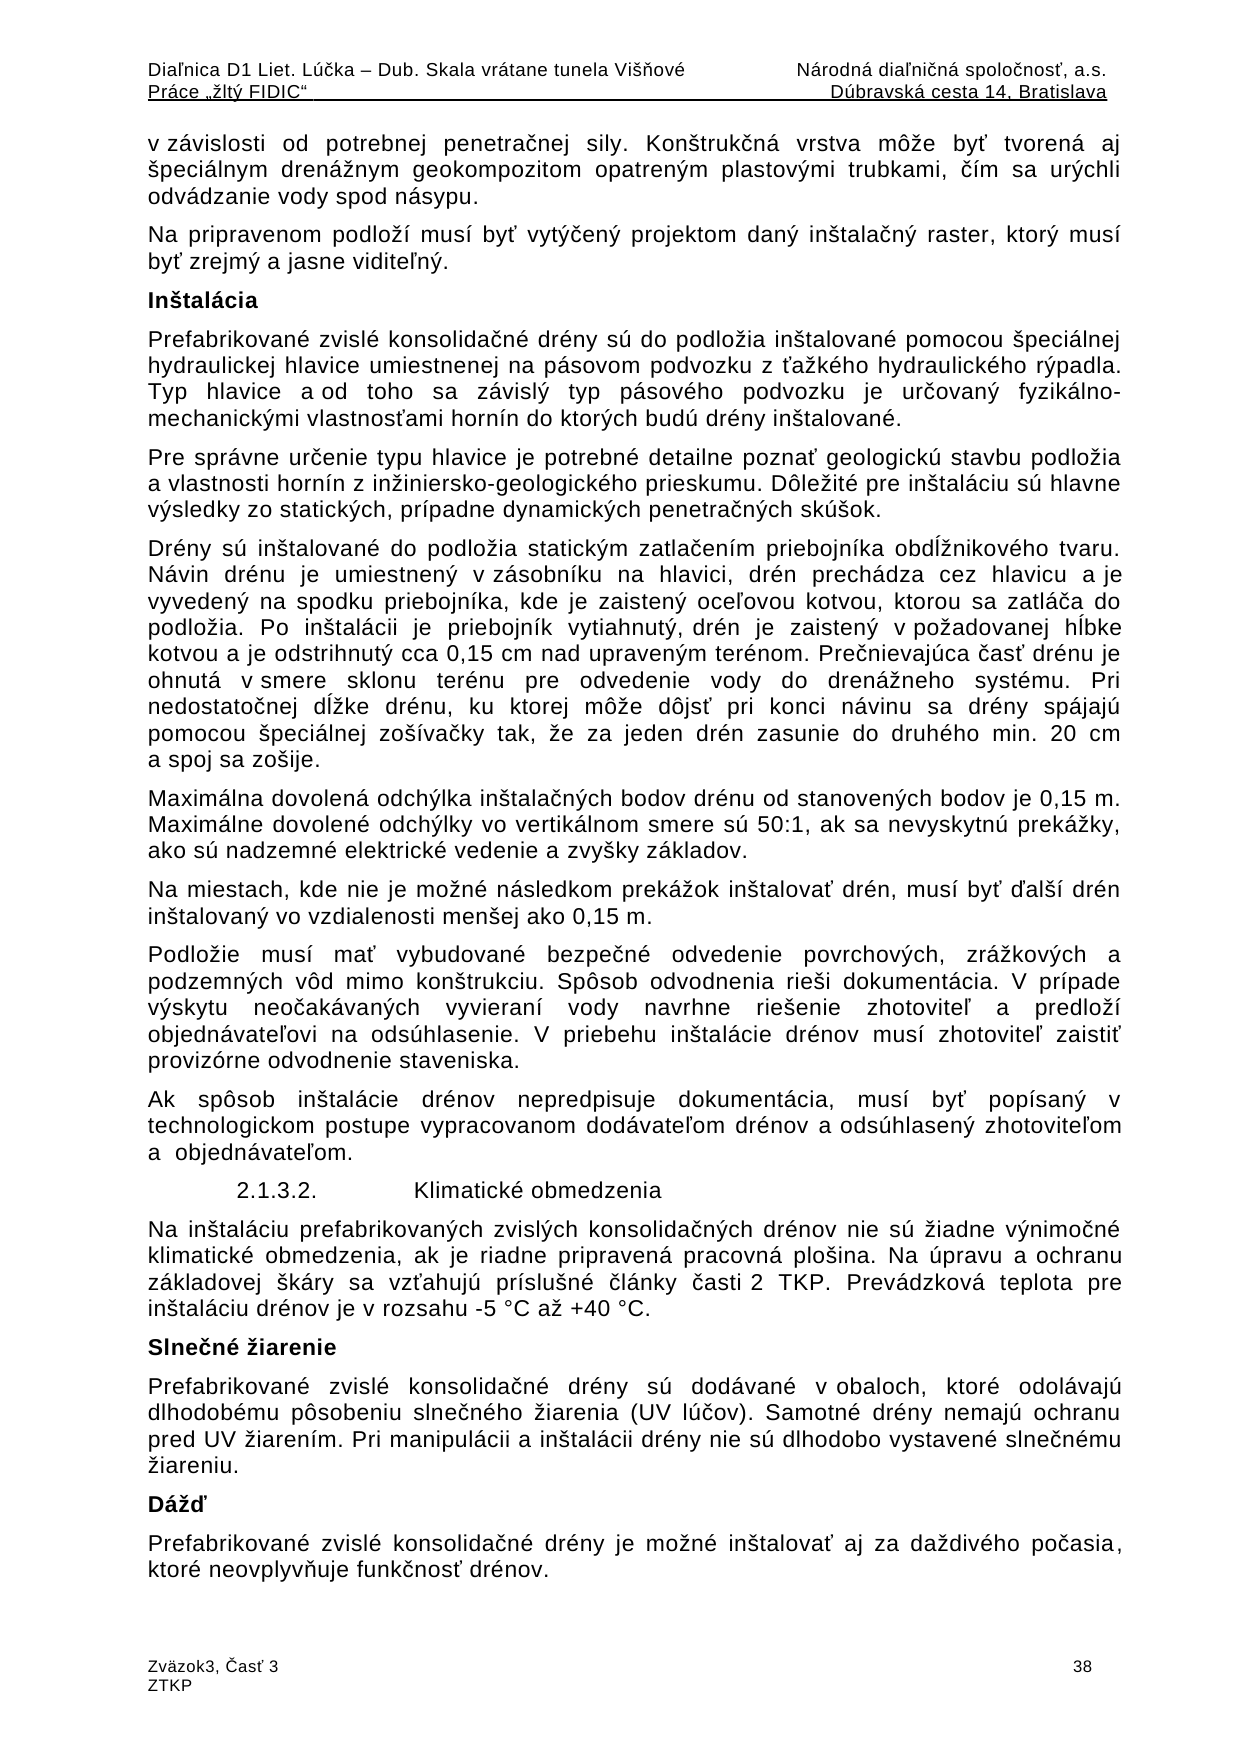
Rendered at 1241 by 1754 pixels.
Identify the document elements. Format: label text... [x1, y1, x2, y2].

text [148, 130, 1122, 209]
text Na miestach, kde nie je možné následkom prekážok inštalovať drén, musí byť ďalší drén inštalovaný vo vzdialenosti menšej ako . [148, 876, 1122, 929]
text Inštalácia [148, 287, 1122, 313]
text Slnečné žiarenie [148, 1334, 1122, 1360]
text Prefabrikované zvislé konsolidačné drény sú dodávané v obaloch, ktoré odolávajú dlhodobému pôsobeniu slnečného žiarenia (UV lúčov). Samotné drény nemajú ochranu pred UV žiarením. Pri manipulácii a inštalácii drény nie sú dlhodobo vystavené slnečnému žiareniu. [148, 1373, 1122, 1478]
text Na pripravenom podloží musí byť vytýčený projektom daný inštalačný raster, ktorý musí byť zrejmý a jasne viditeľný. [148, 221, 1122, 274]
text Prefabrikované zvislé konsolidačné drény sú do podložia inštalované pomocou špeciálnej hydraulickej hlavice umiestnenej na pásovom podvozku z ťažkého hydraulického rýpadla. Typ hlavice a od toho sa závislý typ pásového podvozku je určovaný fyzikálno-mechanickými vlastnosťami hornín do ktorých budú drény inštalované. [148, 326, 1122, 431]
text Maximálna dovolená odchýlka inštalačných bodov drénu od stanovených bodov je . Maximálne dovolené odchýlky vo vertikálnom smere sú 50:1, ak sa nevyskytnú prekážky, ako sú nadzemné elektrické vedenie a zvyšky základov. [148, 785, 1122, 864]
text Dážď [148, 1491, 1122, 1517]
text Drény sú inštalované do podložia statickým zatlačením priebojníka obdĺžnikového tvaru. Návin drénu je umiestnený v zásobníku na hlavici, drén prechádza cez hlavicu a je vyvedený na spodku priebojníka, kde je zaistený oceľovou kotvou, ktorou sa zatláča do podložia. Po inštalácii je priebojník vytiahnutý, drén je zaistený v požadovanej hĺbke kotvou a je odstrihnutý cca nad upraveným terénom. Prečnievajúca časť drénu je ohnutá v smere sklonu terénu pre odvedenie vody do drenážneho systému. Pri nedostatočnej dĺžke drénu, ku ktorej môže dôjsť pri konci návinu sa drény spájajú pomocou špeciálnej zošívačky tak, že za jeden drén zasunie do druhého min. a spoj sa zošije. [148, 535, 1122, 772]
text Prefabrikované zvislé konsolidačné drény je možné inštalovať aj za daždivého počasia, ktoré neovplyvňuje funkčnosť drénov. [148, 1530, 1122, 1582]
text Na inštaláciu prefabrikovaných zvislých konsolidačných drénov nie sú žiadne výnimočné klimatické obmedzenia, ak je riadne pripravená pracovná plošina. Na úpravu a ochranu základovej škáry sa vzťahujú príslušné články časti 2 TKP. Prevádzková teplota pre inštaláciu drénov je v rozsahu až +. [148, 1216, 1122, 1322]
subtitle Klimatické obmedzenia [236, 1177, 1122, 1204]
text Pre správne určenie typu hlavice je potrebné detailne poznať geologickú stavbu podložia a vlastnosti hornín z inžiniersko-geologického prieskumu. Dôležité pre inštaláciu sú hlavne výsledky zo statických, prípadne dynamických penetračných skúšok. [148, 443, 1122, 522]
text Podložie musí mať vybudované bezpečné odvedenie povrchových, zrážkových a podzemných vôd mimo konštrukciu. Spôsob odvodnenia rieši dokumentácia. V prípade výskytu neočakávaných vyvieraní vody navrhne riešenie zhotoviteľ a predloží objednávateľovi na odsúhlasenie. V priebehu inštalácie drénov musí zhotoviteľ zaistiť provizórne odvodnenie staveniska. [148, 941, 1122, 1073]
text Ak spôsob inštalácie drénov nepredpisuje dokumentácia, musí byť popísaný v technologickom postupe vypracovanom dodávateľom drénov a odsúhlasený zhotoviteľom a objednávateľom. [148, 1086, 1122, 1165]
